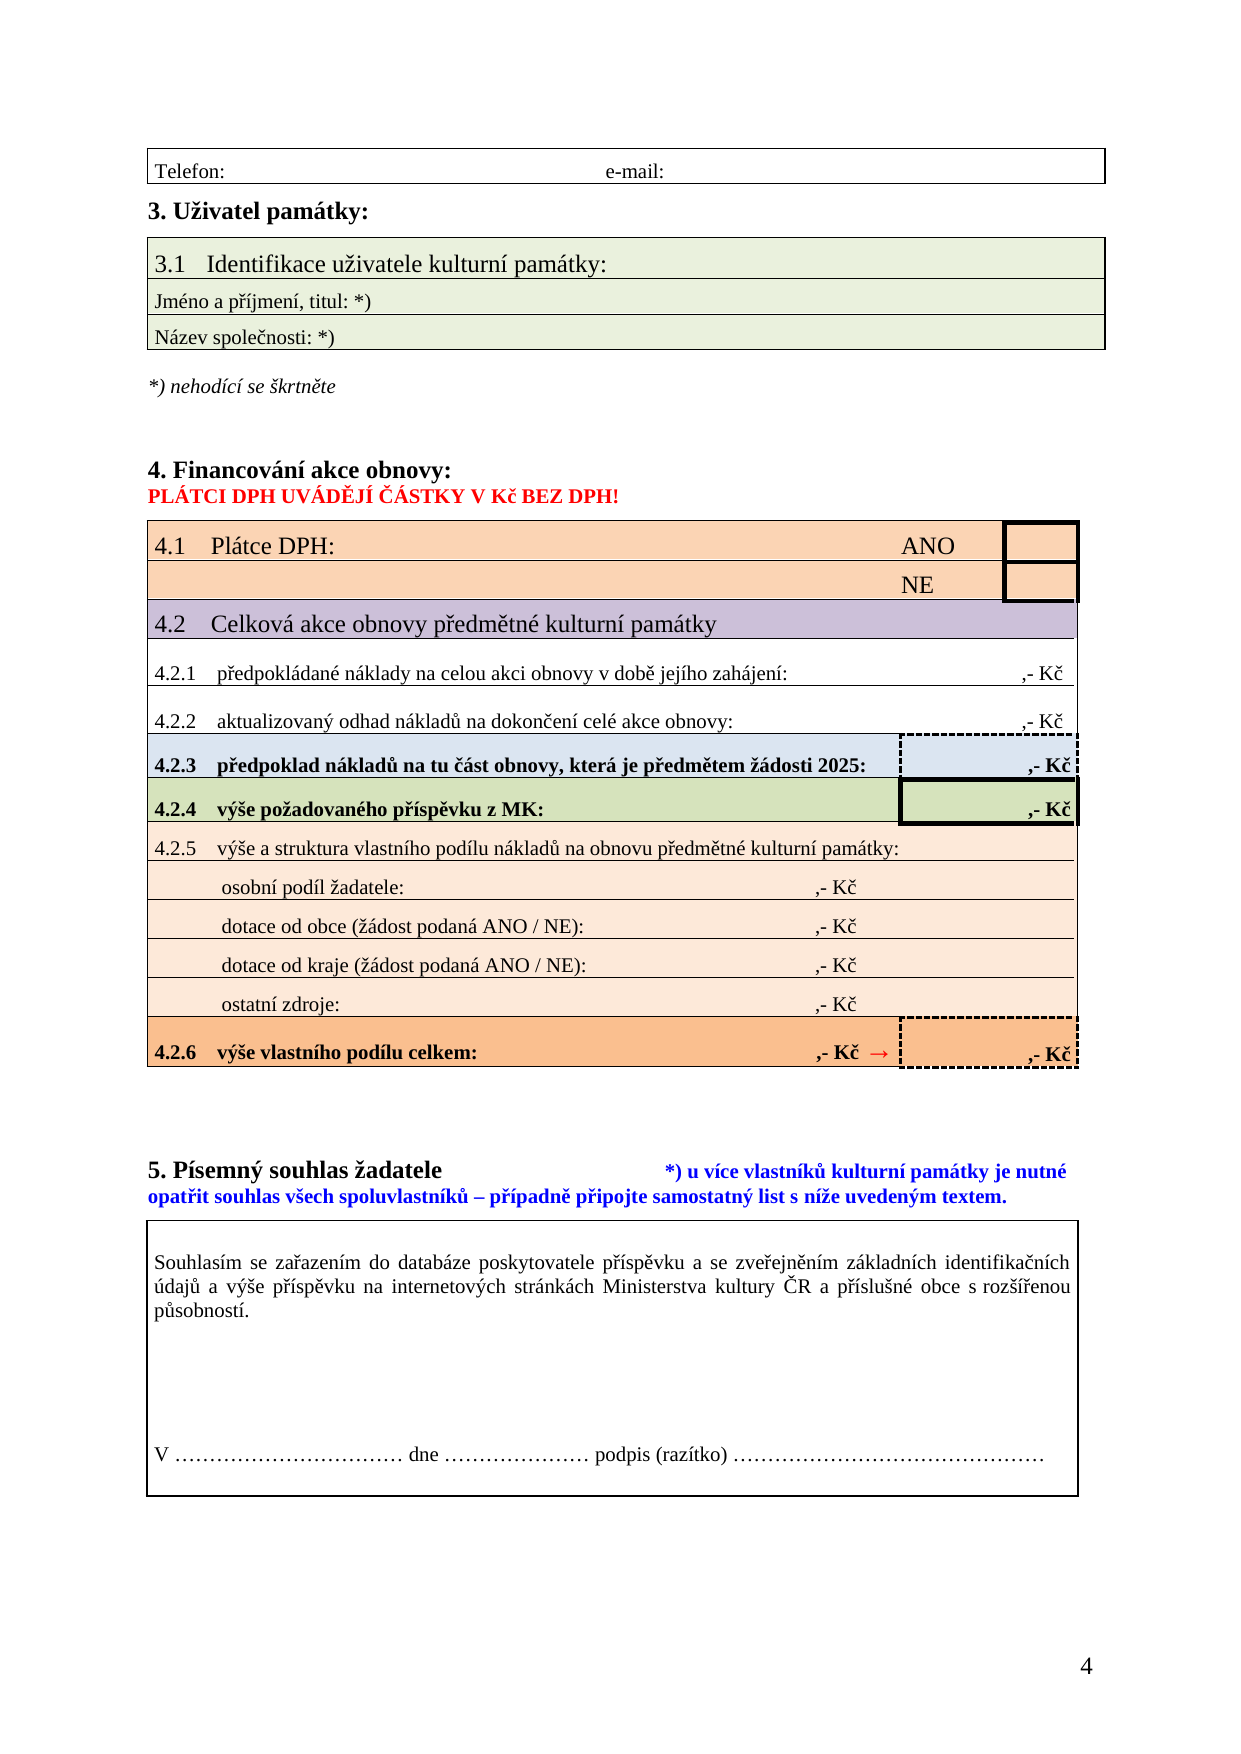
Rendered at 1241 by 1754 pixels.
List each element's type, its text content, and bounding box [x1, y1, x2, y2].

table_header [1007, 525, 1076, 559]
table_cell 4.2.5 výše a struktura vlastního podílu nákladů na obnovu předmětné kulturní památky: [148, 821, 1077, 860]
table_cell ,- Kč [903, 777, 1076, 821]
text 4. Financování akce obnovy: [148, 456, 1093, 484]
table_cell 4.2.1 předpokládané náklady na celou akci obnovy v době jejího zahájení: ,- Kč [148, 638, 1077, 685]
table_cell 4.2.4 výše požadovaného příspěvku z MK: [148, 778, 898, 821]
table_cell [1007, 564, 1076, 598]
table_cell 4.2.3 předpoklad nákladů na tu část obnovy, která je předmětem žádosti 2025: [148, 734, 901, 777]
table_header 3.1 Identifikace uživatele kulturní památky: [148, 238, 1104, 278]
table_cell 4.2.2 aktualizovaný odhad nákladů na dokončení celé akce obnovy: ,- Kč [148, 685, 1077, 733]
table_cell Jméno a příjmení, titul: *) [148, 279, 1104, 313]
table_cell ,- Kč [901, 733, 1078, 777]
table_cell NE [148, 561, 1002, 598]
table_cell osobní podíl žadatele: ,- Kč [148, 860, 1077, 899]
table_cell Telefon: e-mail: [148, 149, 1104, 183]
table_cell 4.2 Celková akce obnovy předmětné kulturní památky [148, 599, 1077, 638]
text 5. Písemný souhlas žadatele *) u více vlastníků kulturní památky je nutné opatřit souhlas všech spoluvlastníků – případně připojte samostatný list s níže uvedeným textem. [148, 1155, 1093, 1208]
table_header Souhlasím se zařazením do databáze poskytovatele příspěvku a se zveřejněním základních identifikačních údajů a výše příspěvku na internetových stránkách Ministerstva kultury ČR a příslušné obce s rozšířenou působností. V …………………………… dne ………………… podpis (razítko) ……………………………………… [148, 1221, 1077, 1494]
table_header 4.1 Plátce DPH: ANO [148, 521, 1002, 559]
table_cell ,- Kč [901, 1016, 1078, 1066]
text PLÁTCI DPH UVÁDĚJÍ ČÁSTKY V Kč BEZ DPH! [148, 484, 1093, 508]
table_cell ostatní zdroje: ,- Kč [148, 977, 1077, 1016]
table_cell Název společnosti: *) [148, 315, 1104, 349]
text 3. Uživatel památky: [148, 196, 1093, 225]
text *) nehodící se škrtněte [148, 374, 1093, 398]
table_cell 4.2.6 výše vlastního podílu celkem: ,- Kč → [148, 1017, 901, 1066]
table_cell dotace od obce (žádost podaná ANO / NE): ,- Kč [148, 899, 1077, 938]
table_cell dotace od kraje (žádost podaná ANO / NE): ,- Kč [148, 938, 1077, 977]
